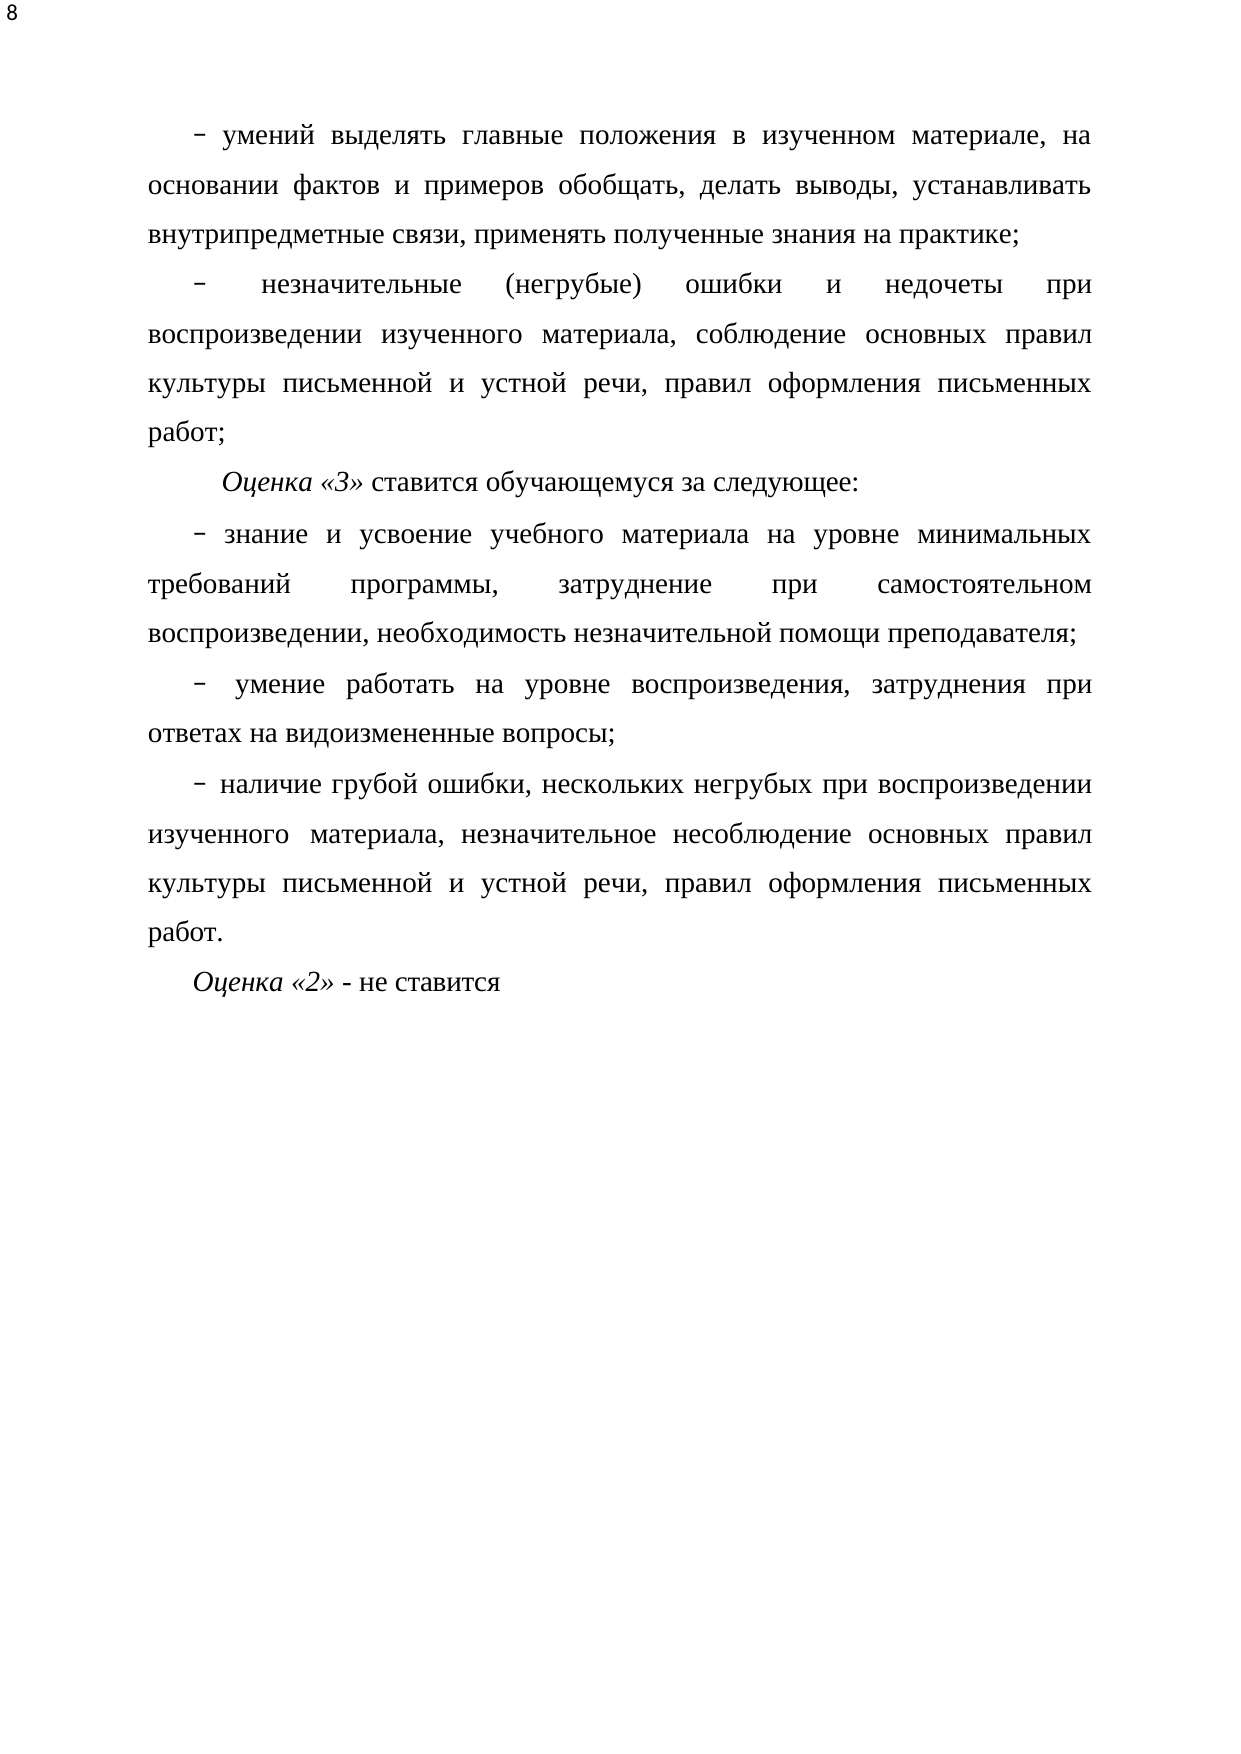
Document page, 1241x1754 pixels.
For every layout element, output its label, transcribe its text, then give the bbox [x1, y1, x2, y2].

text Оценка «3» ставится обучающемуся за следующее: [221, 464, 1119, 498]
text − умений выделять главные положения в изученном материале, на основании фактов и примеров обобщать, делать выводы, устанавливать внутрипредметные связи, применять полученные знания на практике; [148, 116, 1092, 249]
text Оценка «2» - не ставится [192, 964, 1119, 998]
text − незначительные (негрубые) ошибки и недочеты при воспроизведении изученного материала, соблюдение основных правил культуры письменной и устной речи, правил оформления письменных работ; [148, 266, 1092, 448]
text − наличие грубой ошибки, нескольких негрубых при воспроизведении изученного материала, незначительное несоблюдение основных правил культуры письменной и устной речи, правил оформления письменных работ. [148, 765, 1093, 948]
text − умение работать на уровне воспроизведения, затруднения при ответах на видоизмененные вопросы; [148, 665, 1092, 748]
text − знание и усвоение учебного материала на уровне минимальных требований программы, затруднение при самостоятельном воспроизведении, необходимость незначительной помощи преподавателя; [148, 515, 1092, 649]
